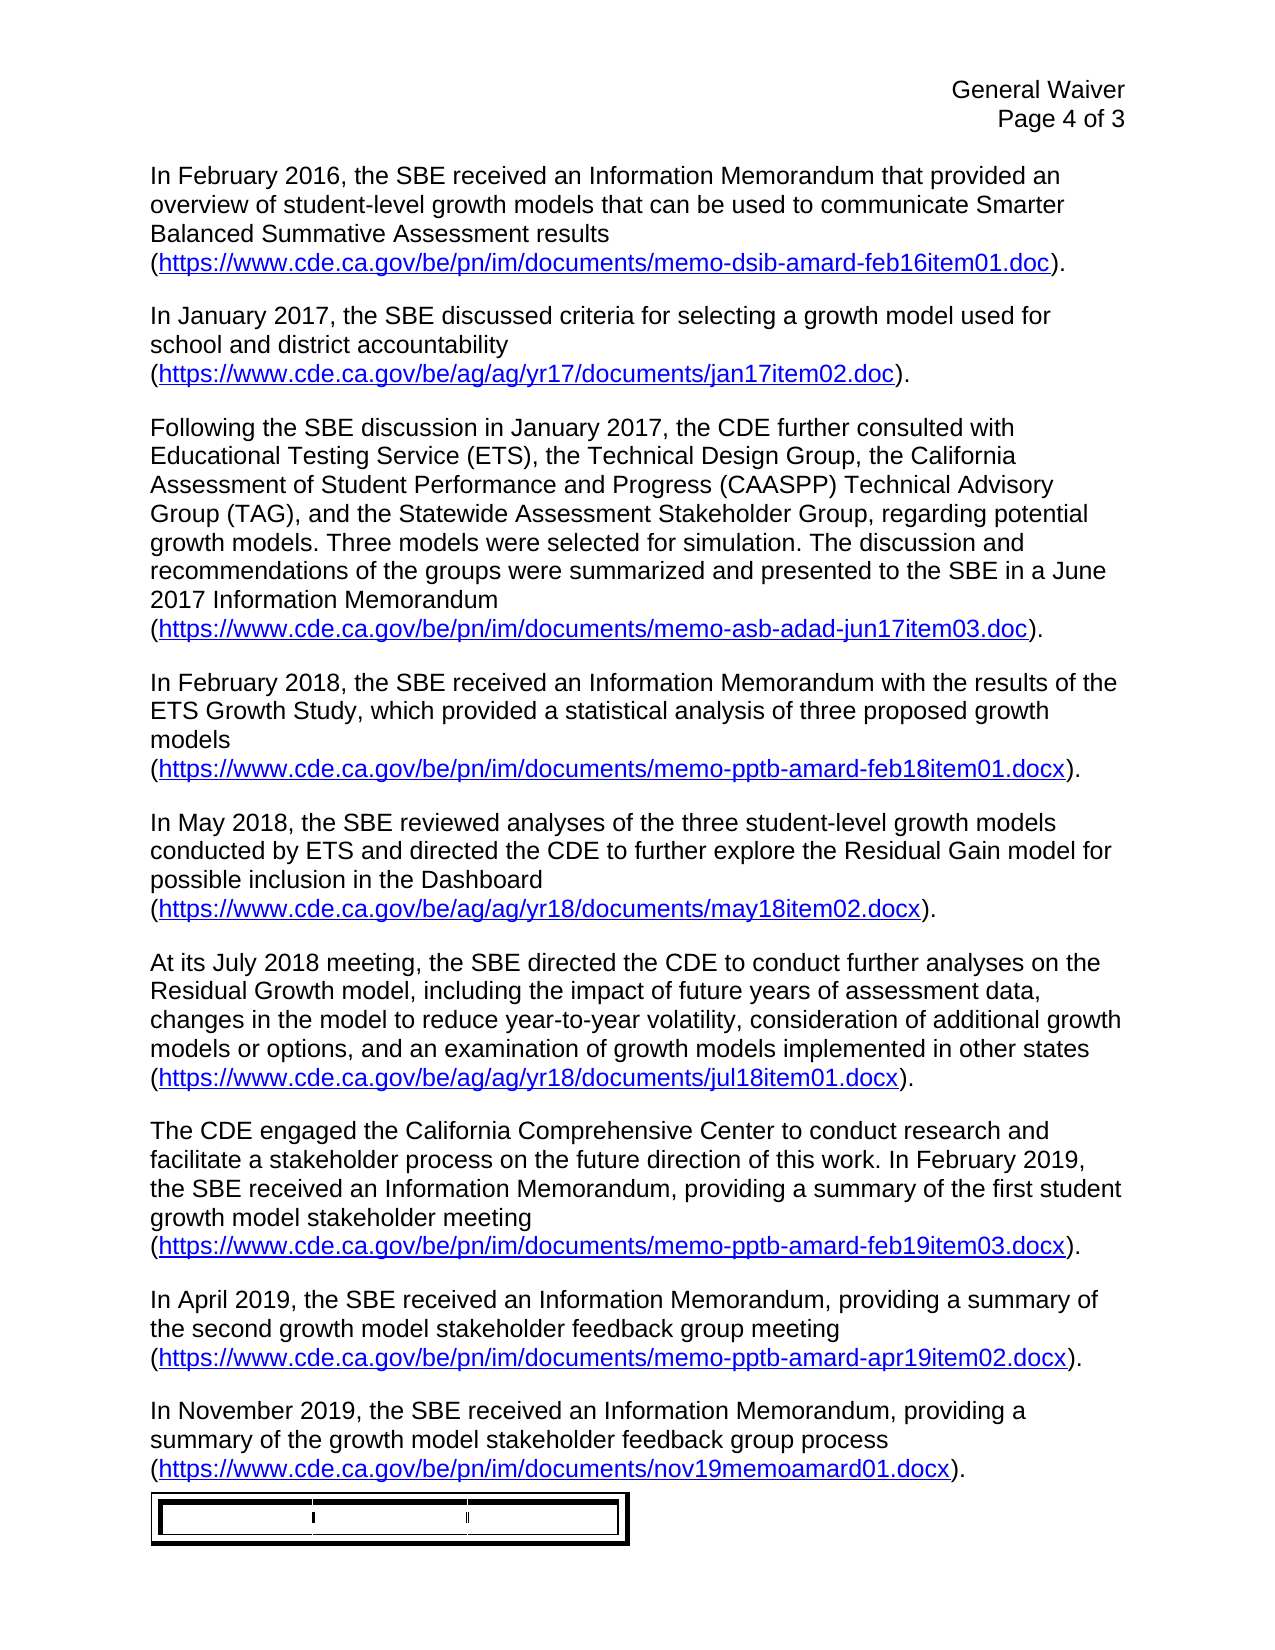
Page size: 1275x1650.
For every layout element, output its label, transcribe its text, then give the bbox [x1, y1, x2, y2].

text (https://www.cde.ca.gov/be/pn/im/documents/memo-pptb-amard-feb18item01.docx). [150, 754, 1125, 782]
text In February 2018, the SBE received an Information Memorandum with the results of the ETS Growth Study, which provided a statistical analysis of three proposed growth models [150, 667, 1125, 754]
text In November 2019, the SBE received an Information Memorandum, providing a summary of the growth model stakeholder feedback group process (https://www.cde.ca.gov/be/pn/im/documents/nov19memoamard01.docx). [150, 1396, 1125, 1482]
text In February 2016, the SBE received an Information Memorandum that provided an overview of student-level growth models that can be used to communicate Smarter Balanced Summative Assessment results (https://www.cde.ca.gov/be/pn/im/documents/memo-dsib-amard-feb16item01.doc). [150, 161, 1125, 276]
text The CDE engaged the California Comprehensive Center to conduct research and facilitate a stakeholder process on the future direction of this work. In February 2019, the SBE received an Information Memorandum, providing a summary of the first student growth model stakeholder meeting [150, 1116, 1125, 1231]
text In January 2017, the SBE discussed criteria for selecting a growth model used for school and district accountability (https://www.cde.ca.gov/be/ag/ag/yr17/documents/jan17item02.doc). [150, 301, 1125, 387]
text At its July 2018 meeting, the SBE directed the CDE to conduct further analyses on the Residual Growth model, including the impact of future years of assessment data, changes in the model to reduce year-to-year volatility, consideration of additional growth models or options, and an examination of growth models implemented in other states (https://www.cde.ca.gov/be/ag/ag/yr18/documents/jul18item01.docx). [150, 947, 1125, 1091]
text In May 2018, the SBE reviewed analyses of the three student-level growth models conducted by ETS and directed the CDE to further explore the Residual Gain model for possible inclusion in the Dashboard (https://www.cde.ca.gov/be/ag/ag/yr18/documents/may18item02.docx). [150, 807, 1125, 922]
text In April 2019, the SBE received an Information Memorandum, providing a summary of the second growth model stakeholder feedback group meeting (https://www.cde.ca.gov/be/pn/im/documents/memo-pptb-amard-apr19item02.docx). [150, 1285, 1125, 1371]
text (https://www.cde.ca.gov/be/pn/im/documents/memo-asb-adad-jun17item03.doc). [150, 614, 1125, 642]
text Following the SBE discussion in January 2017, the CDE further consulted with Educational Testing Service (ETS), the Technical Design Group, the California Assessment of Student Performance and Progress (CAASPP) Technical Advisory Group (TAG), and the Statewide Assessment Stakeholder Group, regarding potential growth models. Three models were selected for simulation. The discussion and recommendations of the groups were summarized and presented to the SBE in a June 2017 Information Memorandum [150, 412, 1125, 614]
text (https://www.cde.ca.gov/be/pn/im/documents/memo-pptb-amard-feb19item03.docx). [150, 1231, 1125, 1260]
